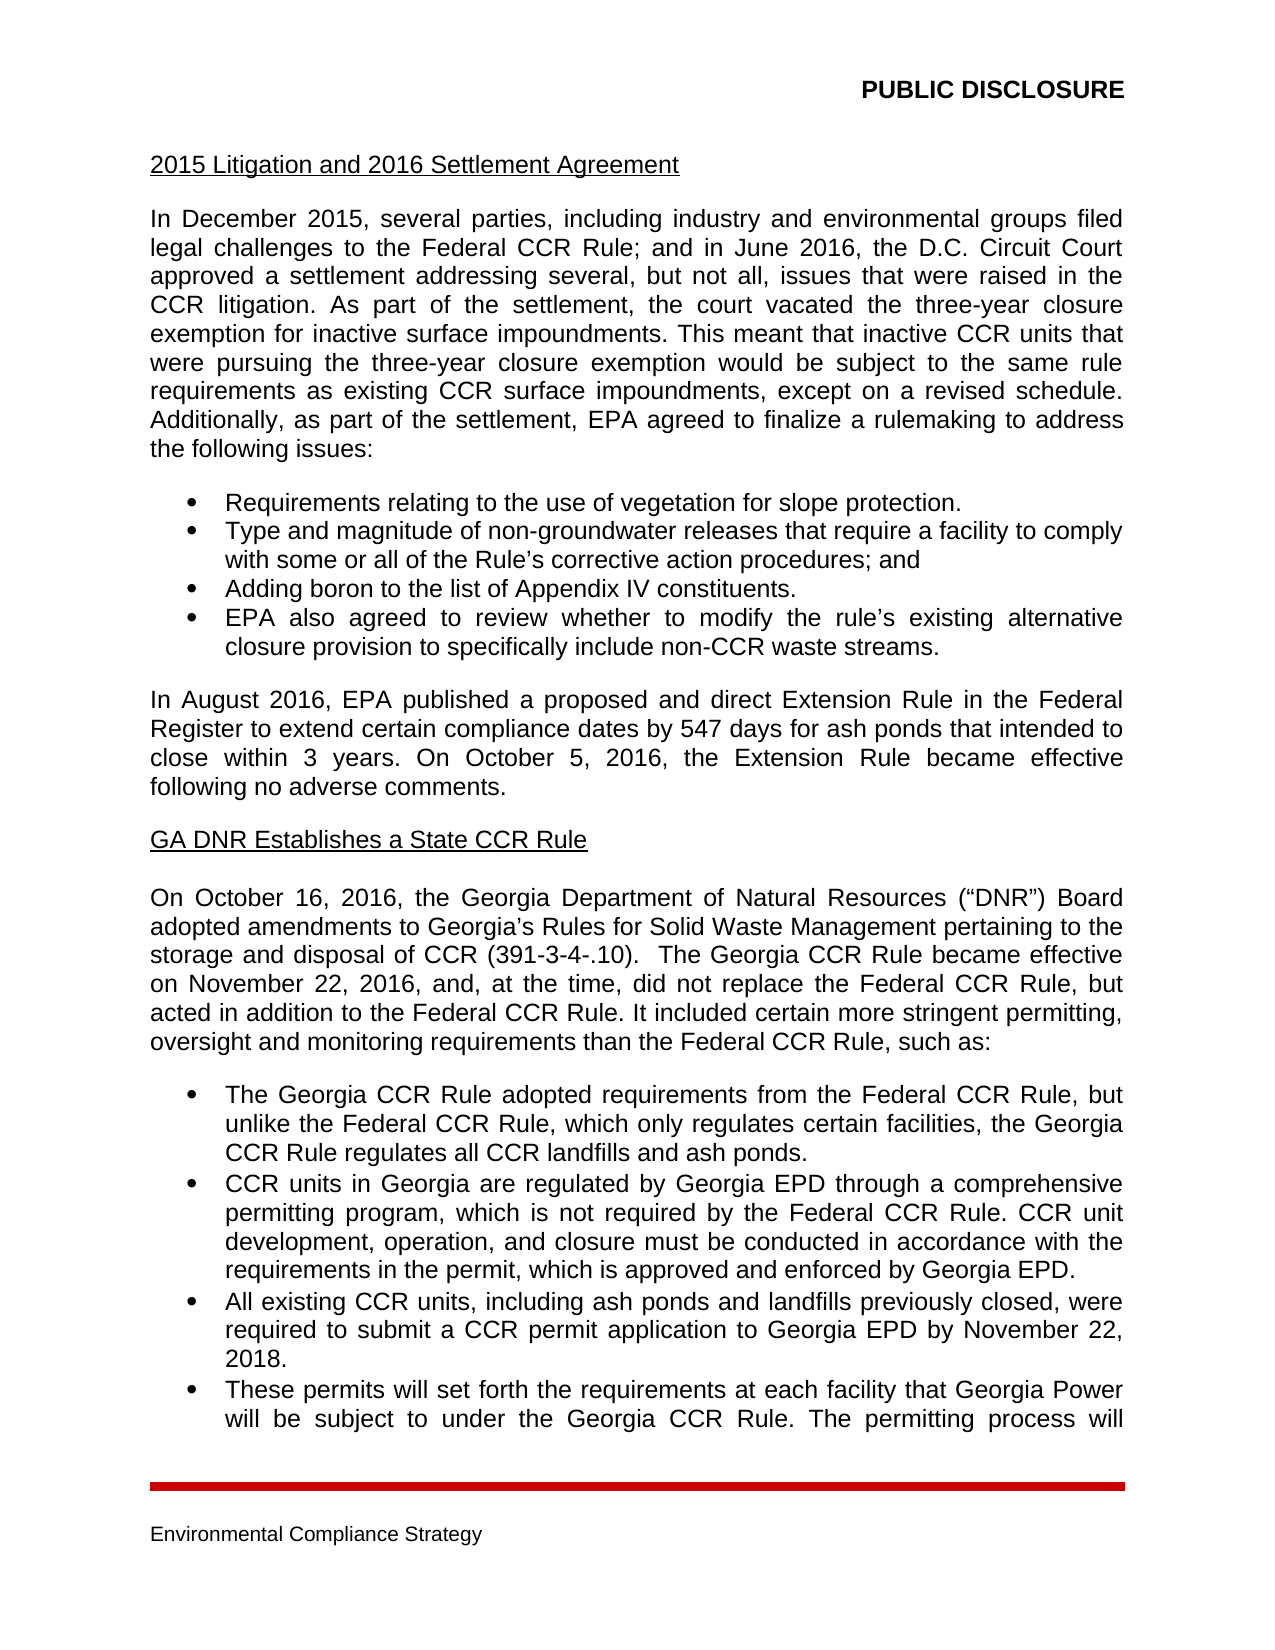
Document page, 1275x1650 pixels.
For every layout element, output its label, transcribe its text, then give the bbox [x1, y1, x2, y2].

text In December 2015, several parties, including industry and environmental groups filed legal challenges to the Federal CCR Rule; and in June 2016, the D.C. Circuit Court approved a settlement addressing several, but not all, issues that were raised in the CCR litigation. As part of the settlement, the court vacated the three-year closure exemption for inactive surface impoundments. This meant that inactive CCR units that were pursuing the three-year closure exemption would be subject to the same rule requirements as existing CCR surface impoundments, except on a revised schedule. Additionally, as part of the settlement, EPA agreed to finalize a rulemaking to address the following issues: [150, 204, 1125, 462]
list All existing CCR units, including ash ponds and landfills previously closed, were required to submit a CCR permit application to Georgia EPD by November 22, 2018. [187, 1286, 1125, 1373]
text In August 2016, EPA published a proposed and direct Extension Rule in the Federal Register to extend certain compliance dates by 547 days for ash ponds that intended to close within 3 years. On October 5, 2016, the Extension Rule became effective following no adverse comments. [150, 685, 1125, 800]
text On October 16, 2016, the Georgia Department of Natural Resources (“DNR”) Board adopted amendments to Georgia’s Rules for Solid Waste Management pertaining to the storage and disposal of CCR (391-3-4-.10). The Georgia CCR Rule became effective on November 22, 2016, and, at the time, did not replace the Federal CCR Rule, but acted in addition to the Federal CCR Rule. It included certain more stringent permitting, oversight and monitoring requirements than the Federal CCR Rule, such as: [150, 883, 1125, 1055]
list Adding boron to the list of Appendix IV constituents. [187, 574, 1125, 603]
text 2015 Litigation and 2016 Settlement Agreement [150, 150, 1125, 179]
list CCR units in Georgia are regulated by Georgia EPD through a comprehensive permitting program, which is not required by the Federal CCR Rule. CCR unit development, operation, and closure must be conducted in accordance with the requirements in the permit, which is approved and enforced by Georgia EPD. [187, 1169, 1125, 1284]
list Type and magnitude of non-groundwater releases that require a facility to comply with some or all of the Rule’s corrective action procedures; and [187, 516, 1125, 574]
list Requirements relating to the use of vegetation for slope protection. [187, 487, 1125, 516]
list The Georgia CCR Rule adopted requirements from the Federal CCR Rule, but unlike the Federal CCR Rule, which only regulates certain facilities, the Georgia CCR Rule regulates all CCR landfills and ash ponds. [187, 1080, 1125, 1167]
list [187, 1375, 1125, 1433]
text GA DNR Establishes a State CCR Rule [150, 825, 1125, 854]
list EPA also agreed to review whether to modify the rule’s existing alternative closure provision to specifically include non-CCR waste streams. [187, 603, 1125, 660]
